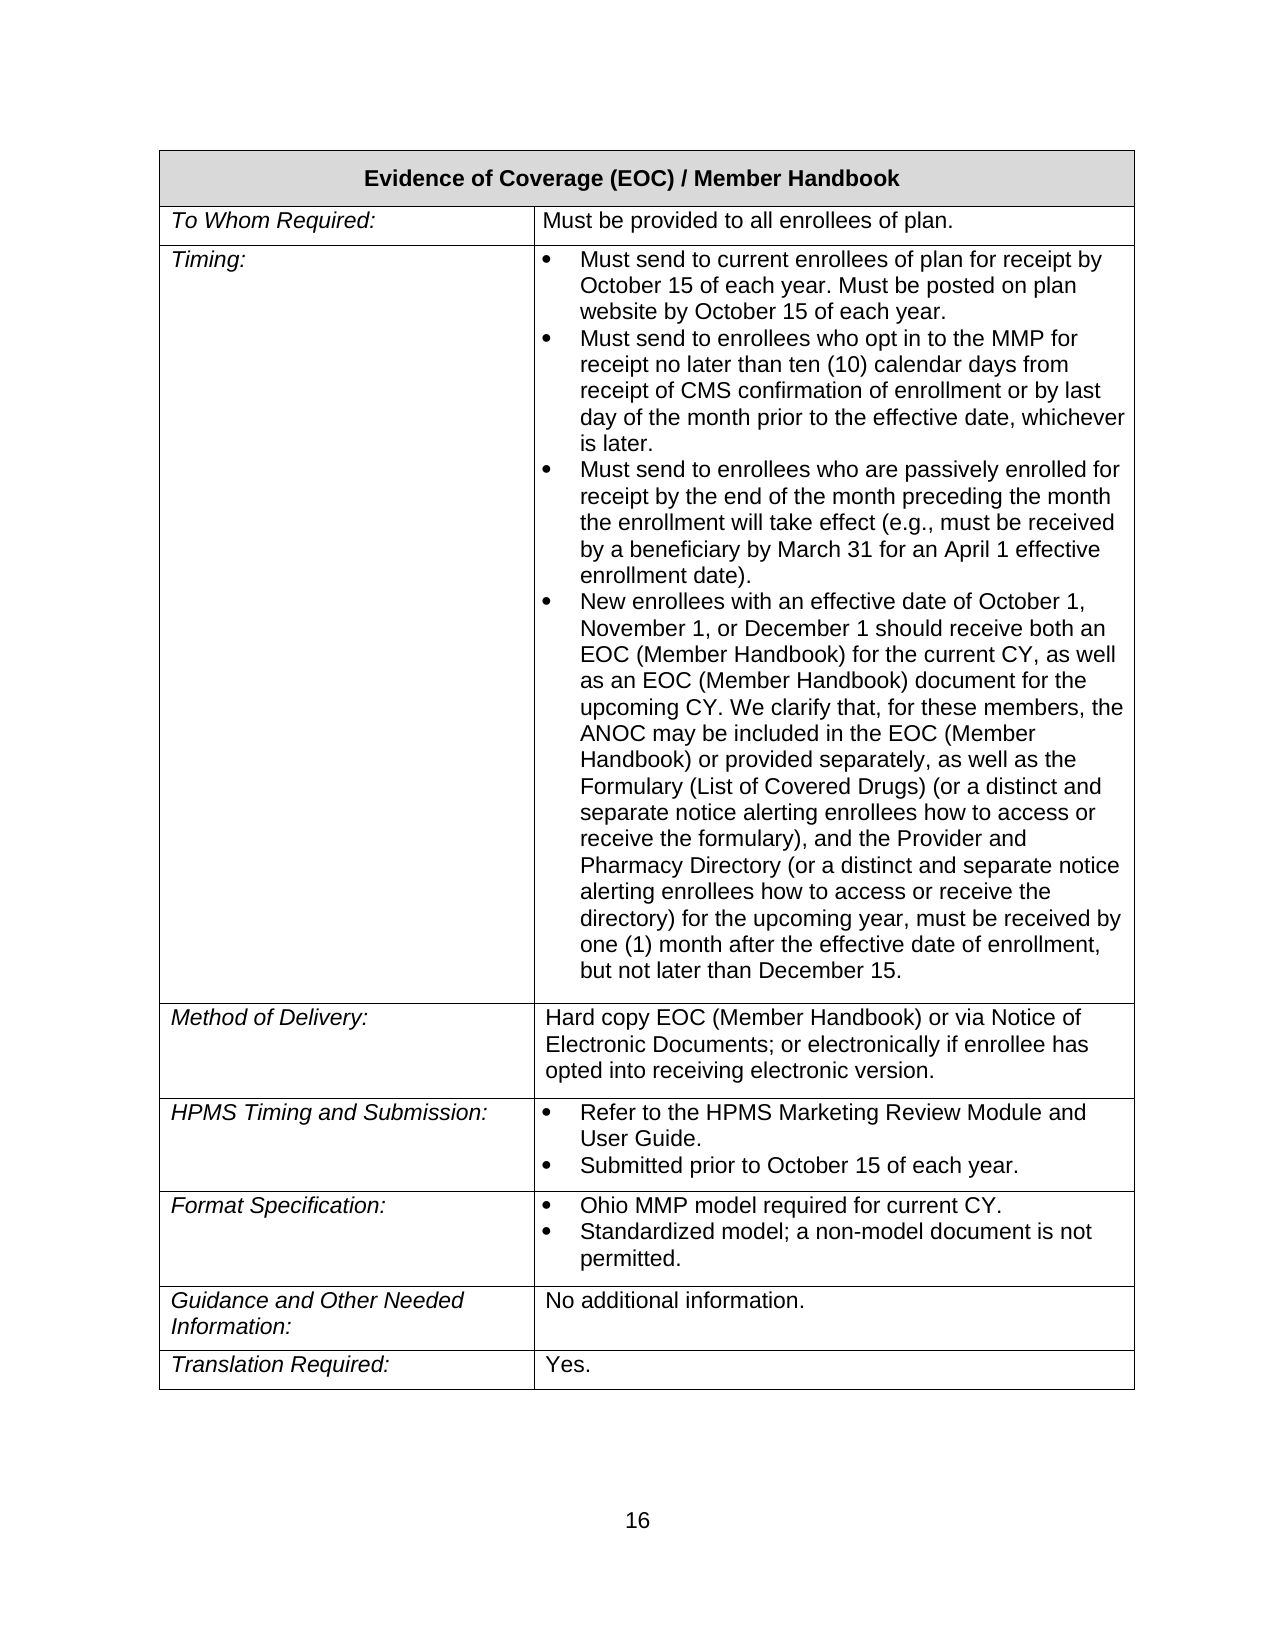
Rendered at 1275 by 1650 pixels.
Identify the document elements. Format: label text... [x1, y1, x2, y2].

table_cell Refer to the HPMS Marketing Review Module and User Guide. Submitted prior to October 15 of each year. [535, 1099, 1134, 1191]
table_header Evidence of Coverage (EOC) / Member Handbook [160, 151, 1134, 206]
table_cell Must send to current enrollees of plan for receipt by October 15 of each year. Must be posted on plan website by October 15 of each year. Must send to enrollees who opt in to the MMP for receipt no later than ten (10) calendar days from receipt of CMS confirmation of enrollment or by last day of the month prior to the effective date, whichever is later. Must send to enrollees who are passively enrolled for receipt by the end of the month preceding the month the enrollment will take effect (e.g., must be received by a beneficiary by March 31 for an April 1 effective enrollment date). New enrollees with an effective date of October 1, November 1, or December 1 should receive both an EOC (Member Handbook) for the current CY, as well as an EOC (Member Handbook) document for the upcoming CY. We clarify that, for these members, the ANOC may be included in the EOC (Member Handbook) or provided separately, as well as the Formulary (List of Covered Drugs) (or a distinct and separate notice alerting enrollees how to access or receive the formulary), and the Provider and Pharmacy Directory (or a distinct and separate notice alerting enrollees how to access or receive the directory) for the upcoming year, must be received by one (1) month after the effective date of enrollment, but not later than December 15. [535, 246, 1134, 1003]
table_cell To Whom Required: [160, 207, 534, 244]
table_cell Ohio MMP model required for current CY. Standardized model; a non-model document is not permitted. [535, 1192, 1134, 1286]
table_cell Hard copy EOC (Member Handbook) or via Notice of Electronic Documents; or electronically if enrollee has opted into receiving electronic version. [535, 1004, 1134, 1098]
table_cell Yes. [535, 1351, 1134, 1389]
table_cell Method of Delivery: [160, 1004, 534, 1098]
table_cell No additional information. [535, 1287, 1134, 1350]
table_cell Must be provided to all enrollees of plan. [535, 207, 1134, 244]
table_cell Format Specification: [160, 1192, 534, 1286]
table_cell Translation Required: [160, 1351, 534, 1389]
table_cell HPMS Timing and Submission: [160, 1099, 534, 1191]
table_cell Timing: [160, 246, 534, 1003]
table_cell Guidance and Other Needed Information: [160, 1287, 534, 1350]
